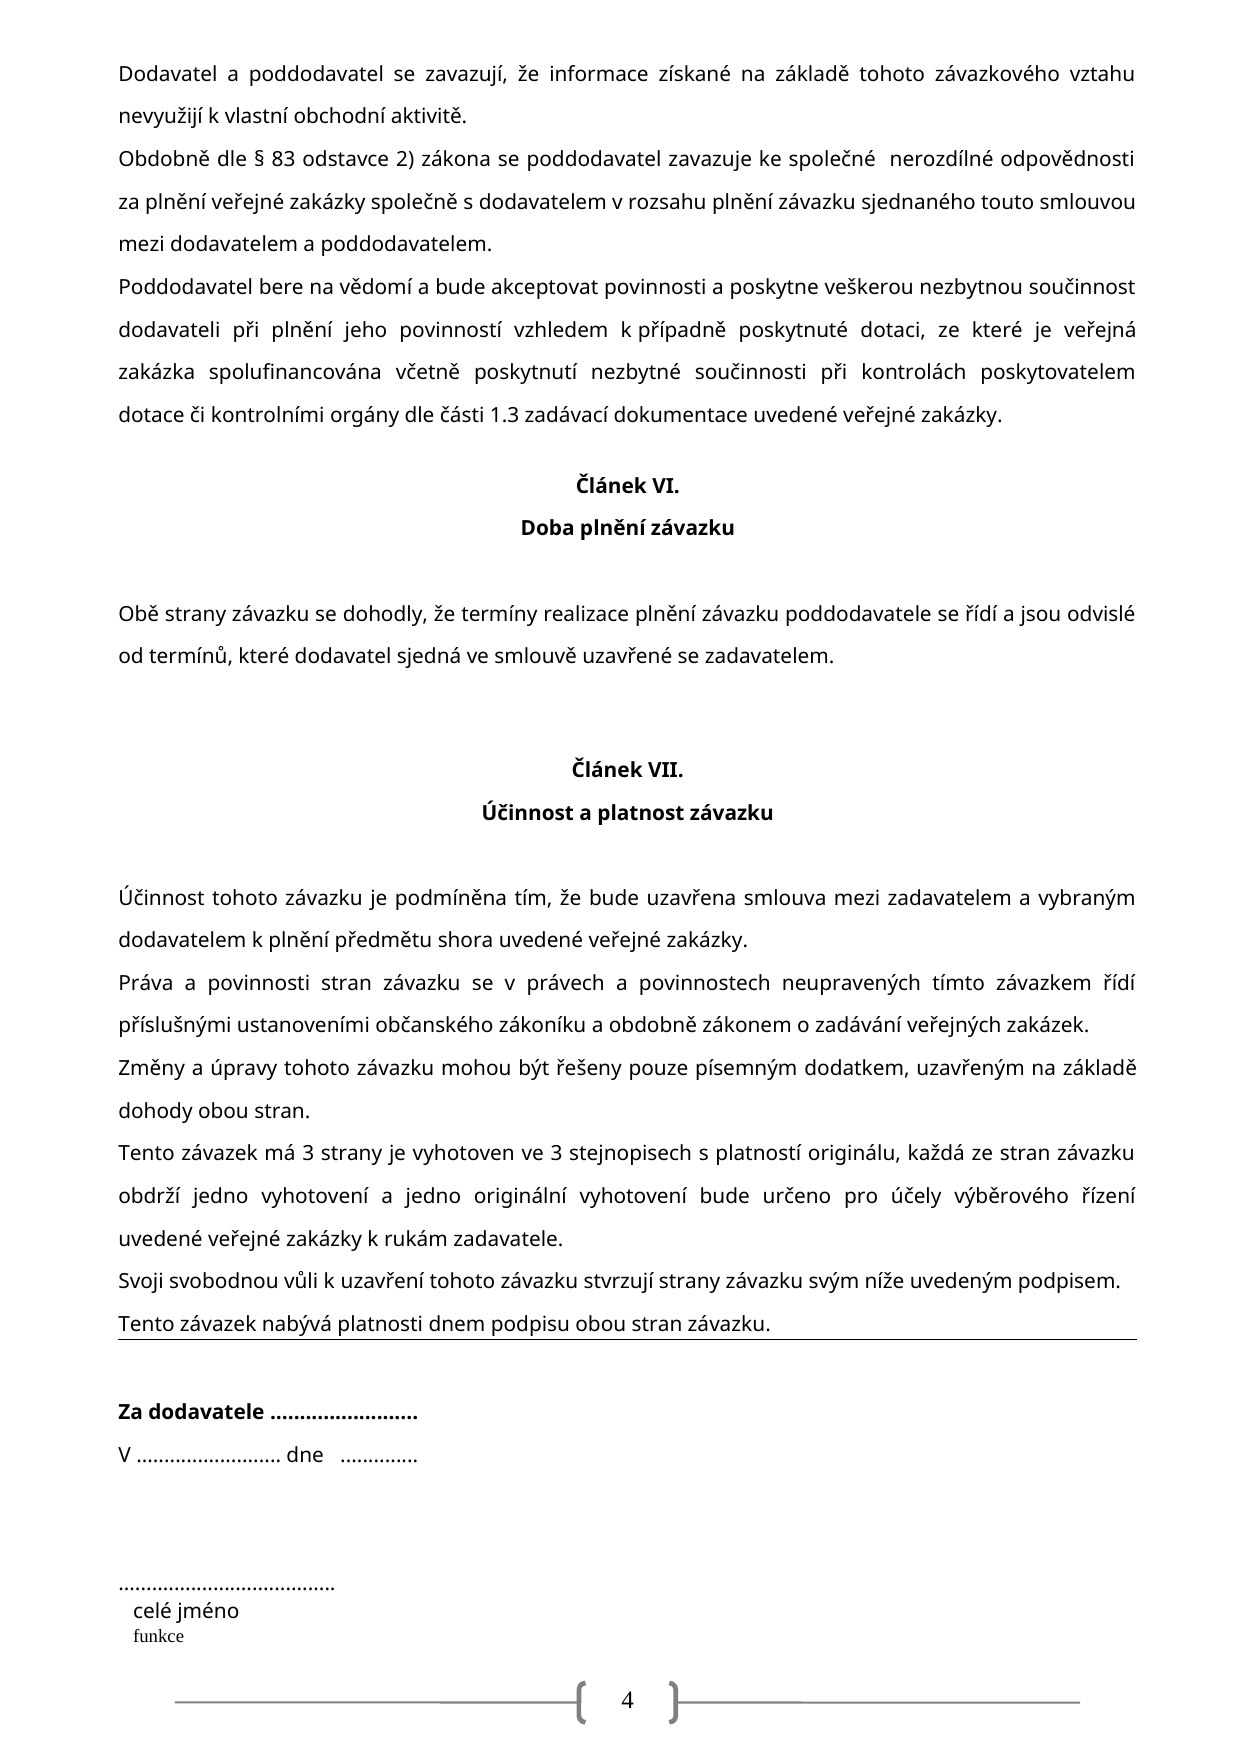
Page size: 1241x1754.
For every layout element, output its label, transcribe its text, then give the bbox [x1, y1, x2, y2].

text V .......................... dne .............. [118, 1440, 1137, 1468]
text Doba plnění závazku [118, 513, 1137, 542]
text celé jméno [133, 1596, 1137, 1624]
text Obdobně dle § 83 odstavce 2) zákona se poddodavatel zavazuje ke společné nerozdílné odpovědnosti za plnění veřejné zakázky společně s dodavatelem v rozsahu plnění závazku sjednaného touto smlouvou mezi dodavatelem a poddodavatelem. [118, 144, 1137, 258]
text Svoji svobodnou vůli k uzavření tohoto závazku stvrzují strany závazku svým níže uvedeným podpisem. [118, 1266, 1137, 1295]
text Poddodavatel bere na vědomí a bude akceptovat povinnosti a poskytne veškerou nezbytnou součinnost dodavateli při plnění jeho povinností vzhledem k případně poskytnuté dotaci, ze které je veřejná zakázka spolufinancována včetně poskytnutí nezbytné součinnosti při kontrolách poskytovatelem dotace či kontrolními orgány dle části 1.3 zadávací dokumentace uvedené veřejné zakázky. [118, 272, 1137, 428]
text Článek VII. [118, 755, 1137, 783]
text Práva a povinnosti stran závazku se v právech a povinnostech neupravených tímto závazkem řídí příslušnými ustanoveními občanského zákoníku a obdobně zákonem o zadávání veřejných zakázek. [118, 968, 1137, 1039]
text Tento závazek má 3 strany je vyhotoven ve 3 stejnopisech s platností originálu, každá ze stran závazku obdrží jedno vyhotovení a jedno originální vyhotovení bude určeno pro účely výběrového řízení uvedené veřejné zakázky k rukám zadavatele. [118, 1138, 1137, 1252]
text Účinnost tohoto závazku je podmíněna tím, že bude uzavřena smlouva mezi zadavatelem a vybraným dodavatelem k plnění předmětu shora uvedené veřejné zakázky. [118, 883, 1137, 954]
text Účinnost a platnost závazku [118, 798, 1137, 826]
text Článek VI. [118, 471, 1137, 499]
text Tento závazek nabývá platnosti dnem podpisu obou stran závazku. [118, 1309, 1137, 1339]
text Obě strany závazku se dohodly, že termíny realizace plnění závazku poddodavatele se řídí a jsou odvislé od termínů, které dodavatel sjedná ve smlouvě uzavřené se zadavatelem. [118, 599, 1137, 670]
text Za dodavatele ......................... [118, 1397, 1137, 1426]
text Změny a úpravy tohoto závazku mohou být řešeny pouze písemným dodatkem, uzavřeným na základě dohody obou stran. [118, 1053, 1137, 1124]
text Dodavatel a poddodavatel se zavazují, že informace získané na základě tohoto závazkového vztahu nevyužijí k vlastní obchodní aktivitě. [118, 59, 1137, 130]
text ....................................... [118, 1568, 1137, 1596]
text funkce [118, 1624, 1137, 1646]
